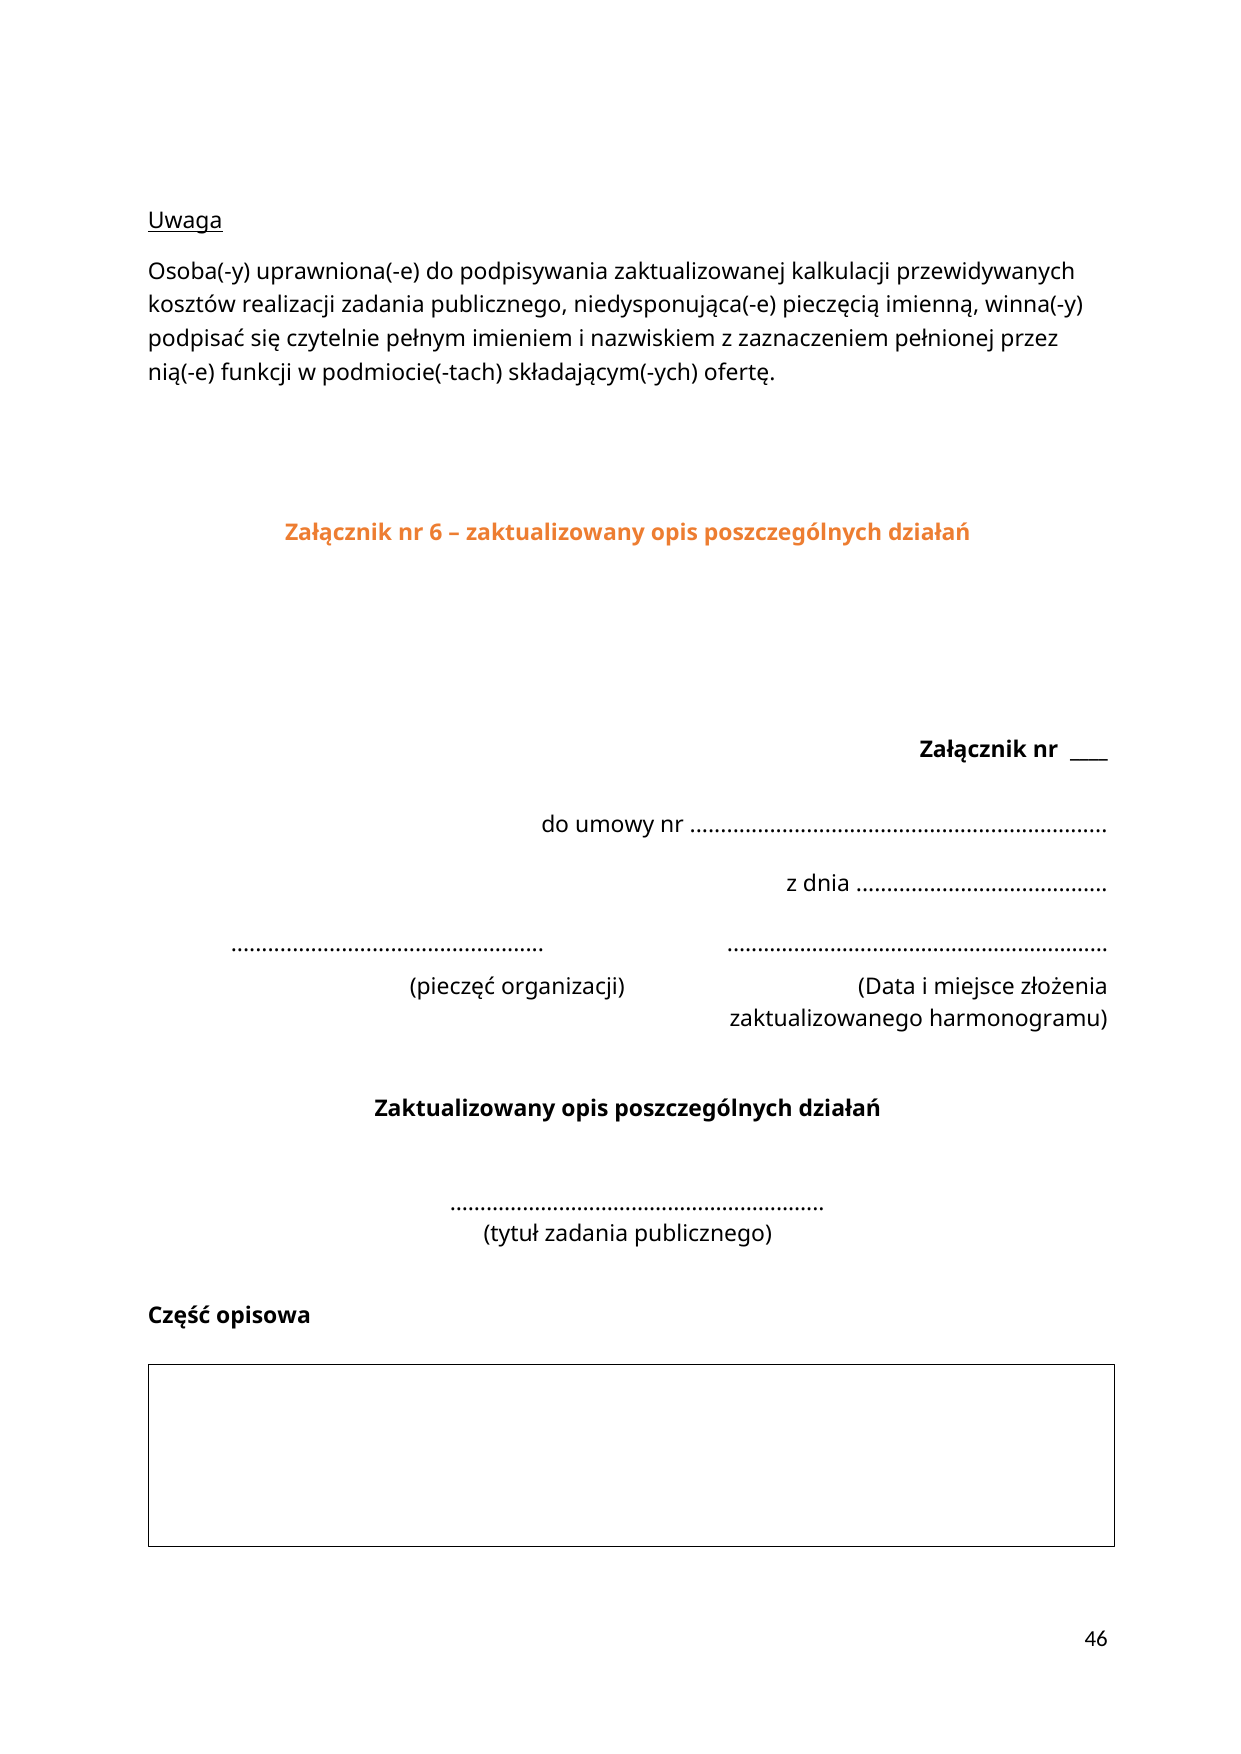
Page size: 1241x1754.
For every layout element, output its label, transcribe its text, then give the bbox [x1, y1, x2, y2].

text …………………………………………………….. [155, 1186, 1119, 1217]
text Uwaga [148, 204, 1107, 236]
text do umowy nr .................................................................... [148, 808, 1107, 839]
text (tytuł zadania publicznego) [148, 1217, 1107, 1248]
text Załącznik nr ____ [148, 733, 1107, 764]
text Osoba(-y) uprawniona(-e) do podpisywania zaktualizowanej kalkulacji przewidywanych kosztów realizacji zadania publicznego, niedysponująca(-e) pieczęcią imienną, winna(-y) podpisać się czytelnie pełnym imieniem i nazwiskiem z zaznaczeniem pełnionej przez nią(-e) funkcji w podmiocie(-tach) składającym(-ych) ofertę. [148, 255, 1107, 387]
text z dnia ......................................... [148, 867, 1107, 898]
text Zaktualizowany opis poszczególnych działań [148, 1092, 1107, 1123]
text Część opisowa [148, 1299, 1107, 1330]
text ................................................... ..………………….………………………………… [148, 926, 1107, 958]
subtitle Załącznik nr 6 – zaktualizowany opis poszczególnych działań [148, 516, 1107, 547]
text (pieczęć organizacji) (Data i miejsce złożenia zaktualizowanego harmonogramu) [148, 970, 1107, 1033]
